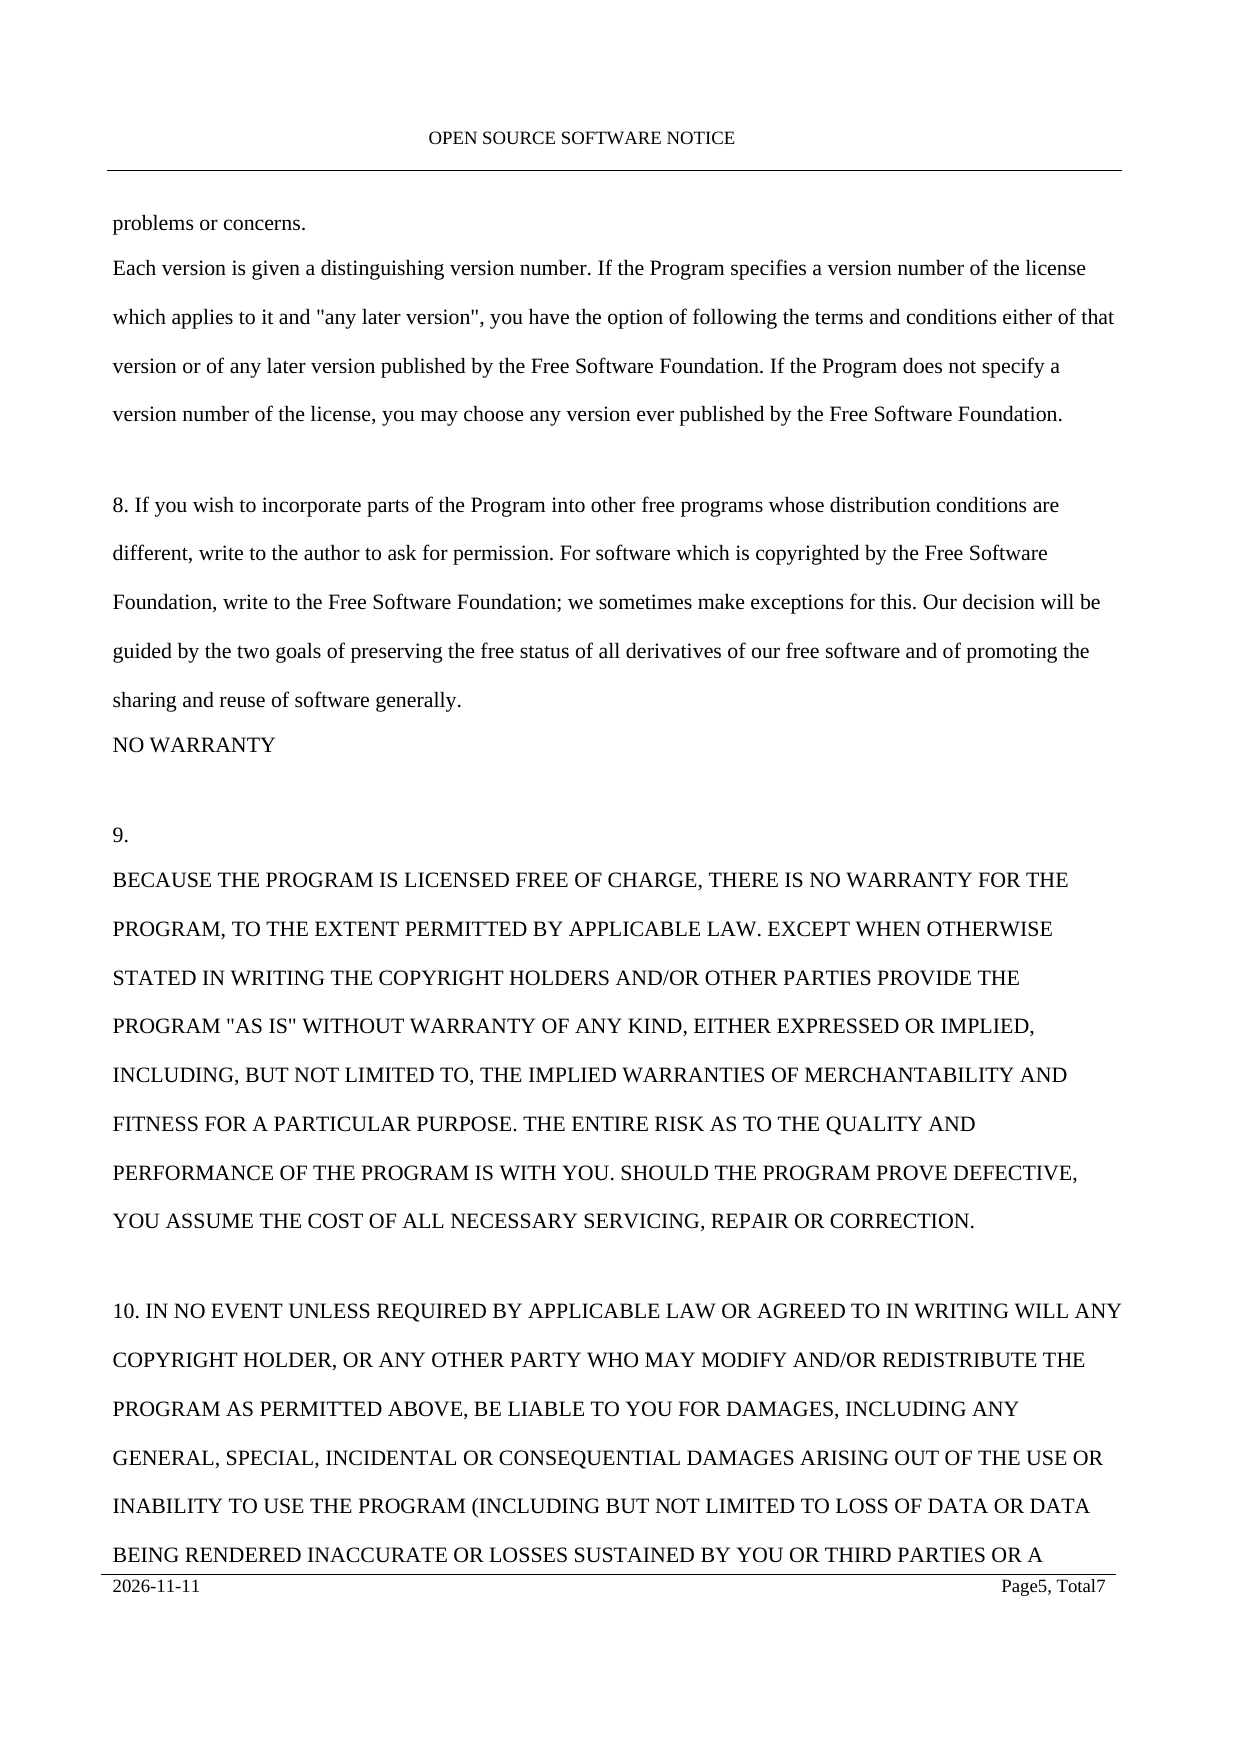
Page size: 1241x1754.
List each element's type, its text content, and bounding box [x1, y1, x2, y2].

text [112, 1295, 1128, 1571]
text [112, 206, 1128, 239]
text 9. [112, 818, 1128, 851]
text Each version is given a distinguishing version number. If the Program specifies a version number of the license which applies to it and "any later version", you have the option of following the terms and conditions either of that version or of any later version published by the Free Software Foundation. If the Program does not specify a version number of the license, you may choose any version ever published by the Free Software Foundation. [112, 251, 1128, 430]
text BECAUSE THE PROGRAM IS LICENSED FREE OF CHARGE, THERE IS NO WARRANTY FOR THE PROGRAM, TO THE EXTENT PERMITTED BY APPLICABLE LAW. EXCEPT WHEN OTHERWISE STATED IN WRITING THE COPYRIGHT HOLDERS AND/OR OTHER PARTIES PROVIDE THE PROGRAM "AS IS" WITHOUT WARRANTY OF ANY KIND, EITHER EXPRESSED OR IMPLIED, INCLUDING, BUT NOT LIMITED TO, THE IMPLIED WARRANTIES OF MERCHANTABILITY AND FITNESS FOR A PARTICULAR PURPOSE. THE ENTIRE RISK AS TO THE QUALITY AND PERFORMANCE OF THE PROGRAM IS WITH YOU. SHOULD THE PROGRAM PROVE DEFECTIVE, YOU ASSUME THE COST OF ALL NECESSARY SERVICING, REPAIR OR CORRECTION. [112, 863, 1128, 1237]
text NO WARRANTY [112, 728, 1128, 761]
text 8. If you wish to incorporate parts of the Program into other free programs whose distribution conditions are different, write to the author to ask for permission. For software which is copyrighted by the Free Software Foundation, write to the Free Software Foundation; we sometimes make exceptions for this. Our decision will be guided by the two goals of preserving the free status of all derivatives of our free software and of promoting the sharing and reuse of software generally. [112, 488, 1128, 715]
